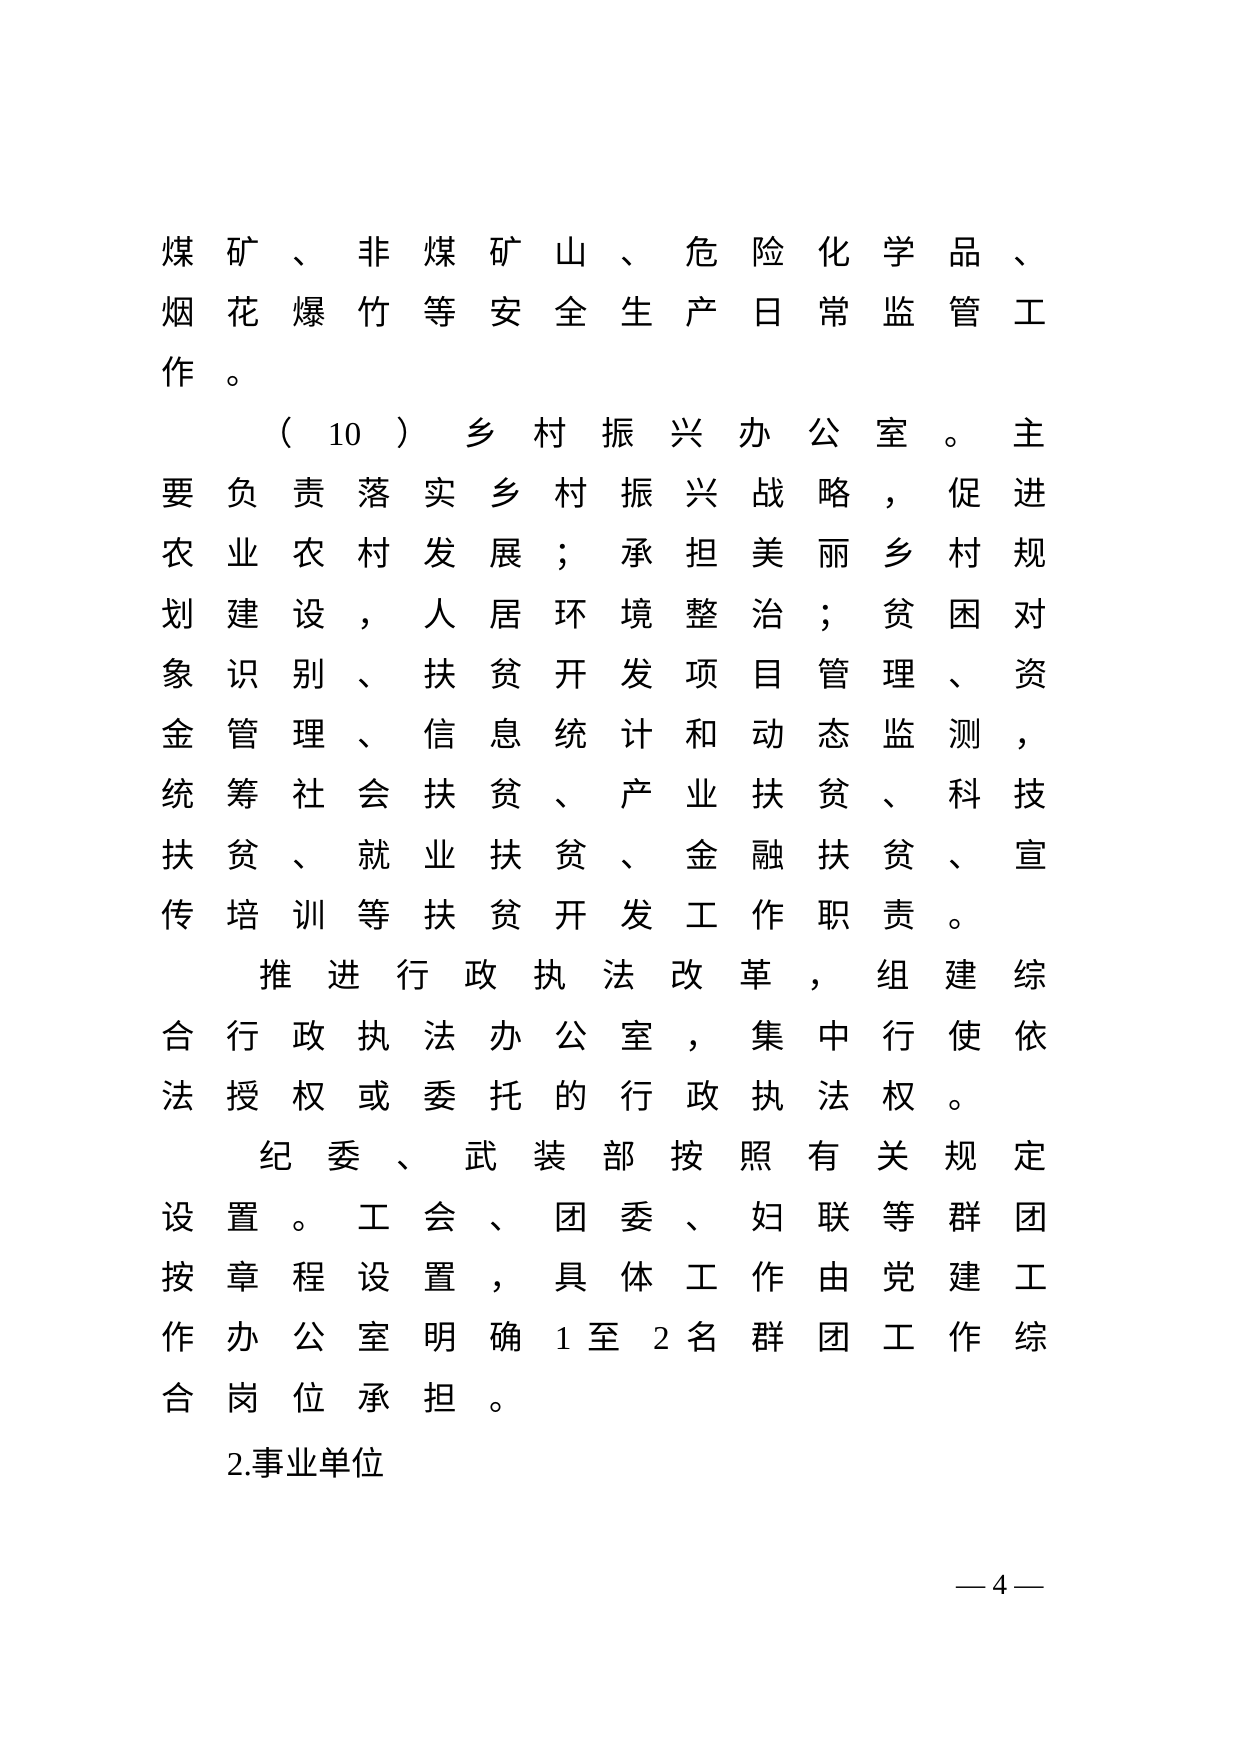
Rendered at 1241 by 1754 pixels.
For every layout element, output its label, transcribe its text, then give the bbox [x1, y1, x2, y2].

text 纪委、武装部按照有关规定设置。工会、团委、妇联等群团按章程设置，具体工作由党建工作办公室明确1至2名群团工作综合岗位承担。 [161, 1124, 1079, 1426]
text （10）乡村振兴办公室。主要负责落实乡村振兴战略，促进农业农村发展；承担美丽乡村规划建设，人居环境整治；贫困对象识别、扶贫开发项目管理、资金管理、信息统计和动态监测，统筹社会扶贫、产业扶贫、科技扶贫、就业扶贫、金融扶贫、宣传培训等扶贫开发工作职责。 [161, 400, 1079, 943]
text 推进行政执法改革，组建综合行政执法办公室，集中行使依法授权或委托的行政执法权。 [161, 943, 1079, 1124]
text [161, 219, 1079, 400]
text 2.事业单位 [161, 1426, 1079, 1488]
